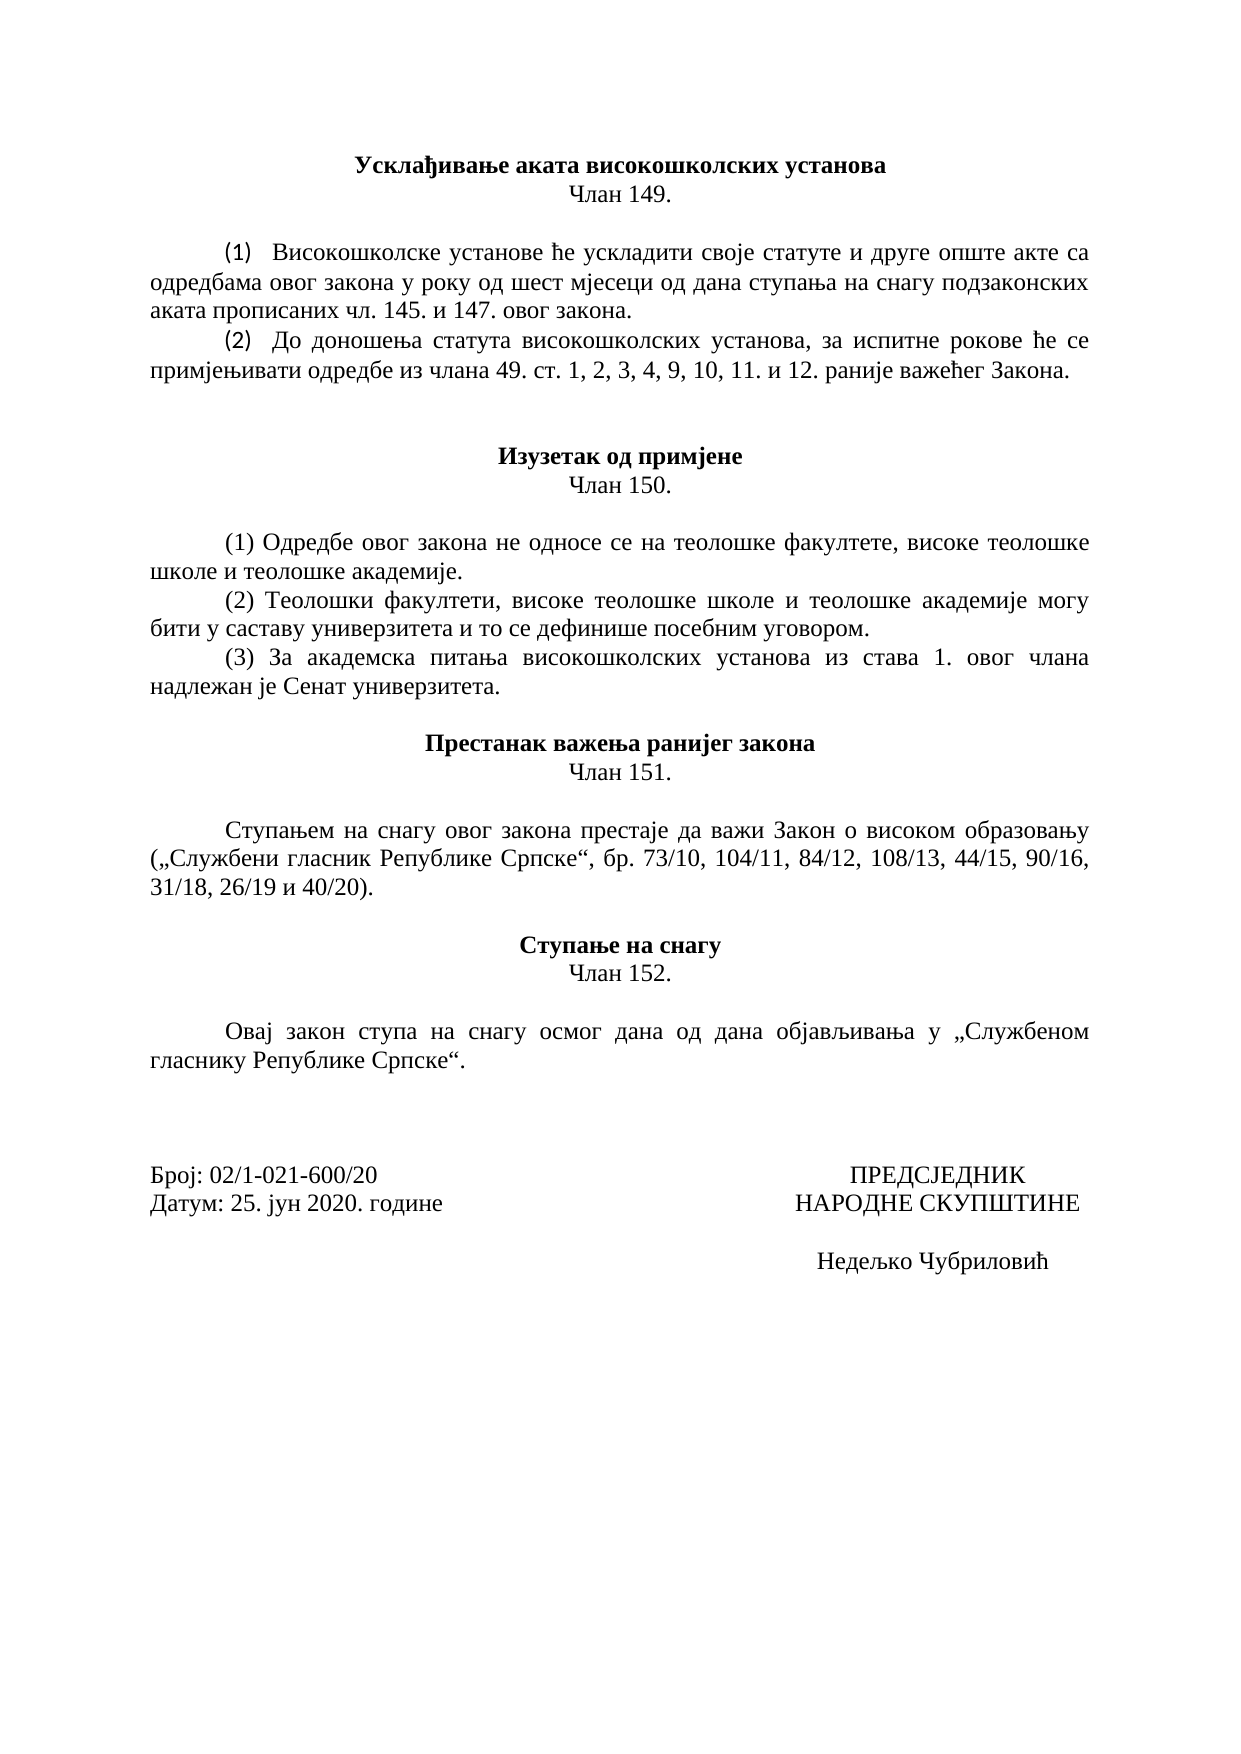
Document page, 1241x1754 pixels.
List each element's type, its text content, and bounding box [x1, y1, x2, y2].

text Члан 149. [150, 179, 1090, 207]
text Члан 150. [150, 470, 1090, 498]
text Овај закон ступа на снагу осмог дана од дана објављивања у „Службеном гласнику Републике Српске“. [150, 1016, 1090, 1073]
text Недељко Чубриловић [150, 1246, 1090, 1275]
text Број: 02/1-021-600/20 ПРЕДСЈЕДНИК [150, 1160, 1090, 1188]
text Члан 151. [150, 757, 1090, 786]
text Члан 152. [150, 958, 1090, 987]
text Престанак важења ранијег закона [150, 728, 1090, 757]
text Ступањем на снагу овог закона престаје да важи Закон о високом образовању („Службени гласник Републике Српске“, бр. 73/10, 104/11, 84/12, 108/13, 44/15, 90/16, 31/18, 26/19 и 40/20). [150, 815, 1090, 901]
text Датум: 25. јун 2020. године НАРОДНЕ СКУПШТИНЕ [150, 1188, 1090, 1217]
text (1) Одредбе овог закона не односе се на теолошке факултете, високе теолошке школе и теолошке академије. [150, 527, 1090, 585]
text (2) Теолошки факултети, високе теолошке школе и теолошке академије могу бити у саставу универзитета и то се дефинише посебним уговором. [150, 585, 1090, 642]
text Усклађивање аката високошколских установа [150, 150, 1090, 179]
text Изузетак од примјене [150, 441, 1090, 470]
text (3) За академска питања високошколских установа из става 1. овог члана надлежан је Сенат универзитета. [150, 642, 1090, 700]
list До доношења статута високошколских установа, за испитне рокове ће се примјењивати одредбе из члана 49. ст. 1, 2, 3, 4, 9, 10, 11. и 12. раније важећег Закона. [150, 324, 1090, 383]
list Високошколске установе ће ускладити своје статуте и друге опште акте са одредбама овог закона у року од шест мјесеци од дана ступања на снагу подзаконских аката прописаних чл. 145. и 147. овог закона. [150, 236, 1090, 324]
text Ступање на снагу [150, 930, 1090, 958]
